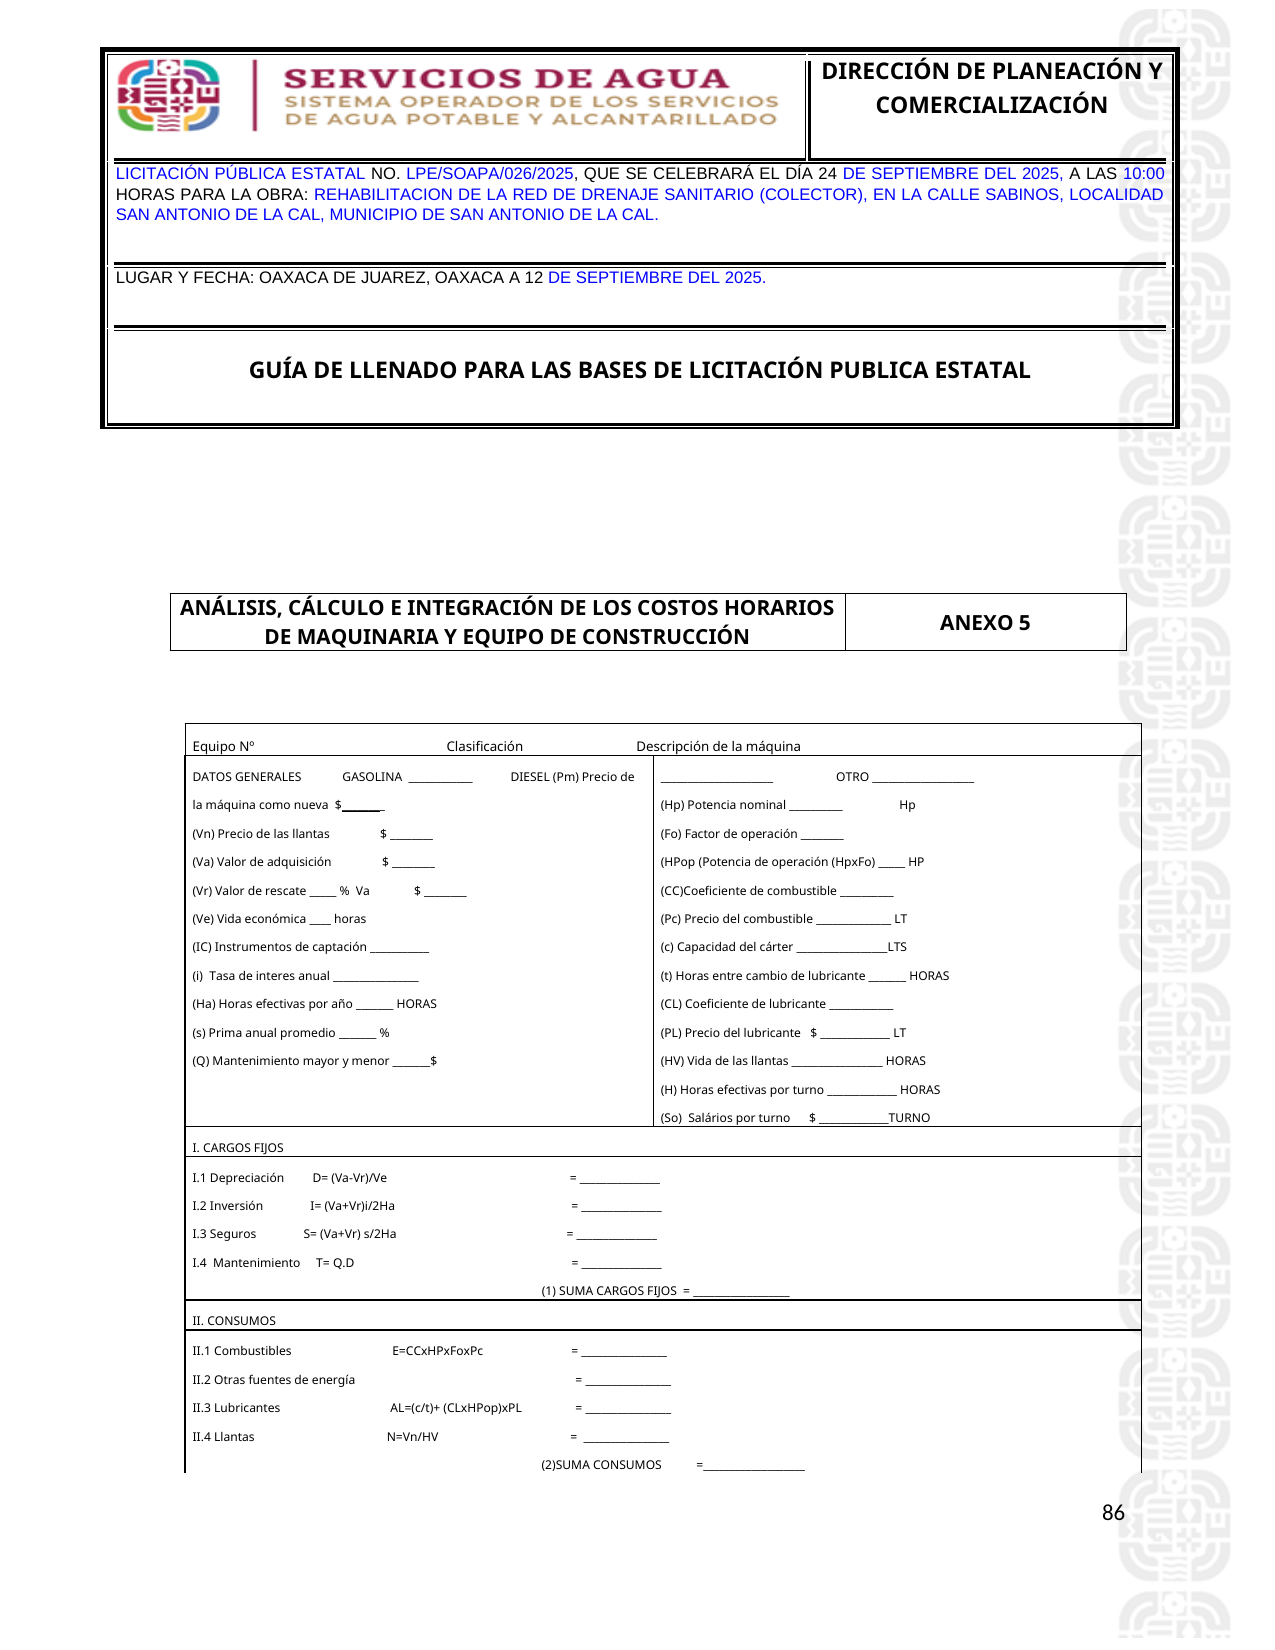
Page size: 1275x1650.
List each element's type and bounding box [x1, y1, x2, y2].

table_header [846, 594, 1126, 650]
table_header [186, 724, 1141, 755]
picture [1103, 9, 1233, 1638]
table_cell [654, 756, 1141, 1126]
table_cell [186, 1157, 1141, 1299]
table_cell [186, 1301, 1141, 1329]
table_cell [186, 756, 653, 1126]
picture [113, 55, 787, 144]
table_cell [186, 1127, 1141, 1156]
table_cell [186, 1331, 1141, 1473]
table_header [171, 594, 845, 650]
picture [1103, 52, 1175, 427]
